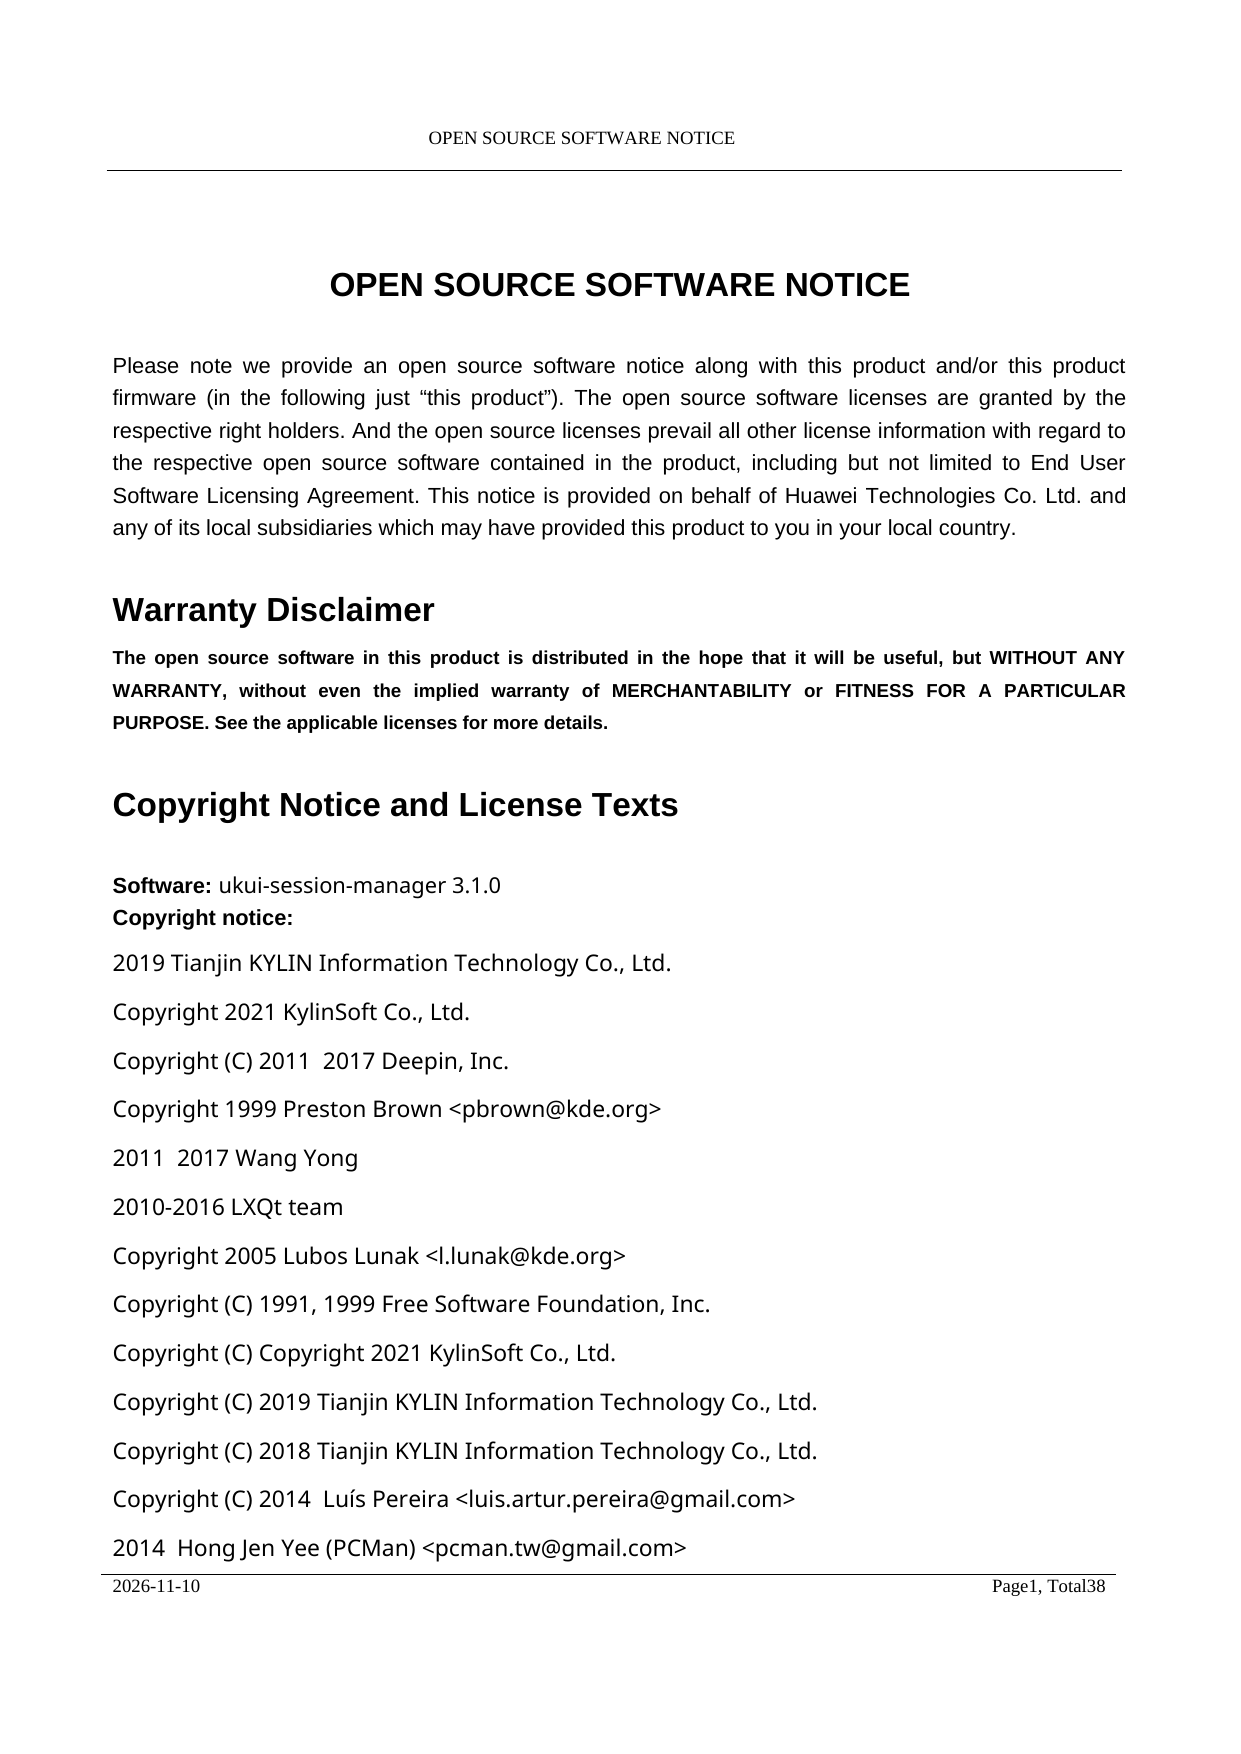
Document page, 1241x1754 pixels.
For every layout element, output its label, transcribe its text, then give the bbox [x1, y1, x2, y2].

text OPEN SOURCE SOFTWARE NOTICE [112, 251, 1128, 316]
text Copyright notice: [112, 901, 1128, 934]
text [112, 947, 1128, 1564]
text Warranty Disclaimer [112, 576, 1128, 641]
text Software: ukui-session-manager 3.1.0 [112, 869, 1128, 901]
text Copyright Notice and License Texts [112, 771, 1128, 836]
text Please note we provide an open source software notice along with this product and/or this product firmware (in the following just “this product”). The open source software licenses are granted by the respective right holders. And the open source licenses prevail all other license information with regard to the respective open source software contained in the product, including but not limited to End User Software Licensing Agreement. This notice is provided on behalf of Huawei Technologies Co. Ltd. and any of its local subsidiaries which may have provided this product to you in your local country. [112, 349, 1128, 544]
text The open source software in this product is distributed in the hope that it will be useful, but WITHOUT ANY WARRANTY, without even the implied warranty of MERCHANTABILITY or FITNESS FOR A PARTICULAR PURPOSE. See the applicable licenses for more details. [112, 641, 1128, 739]
